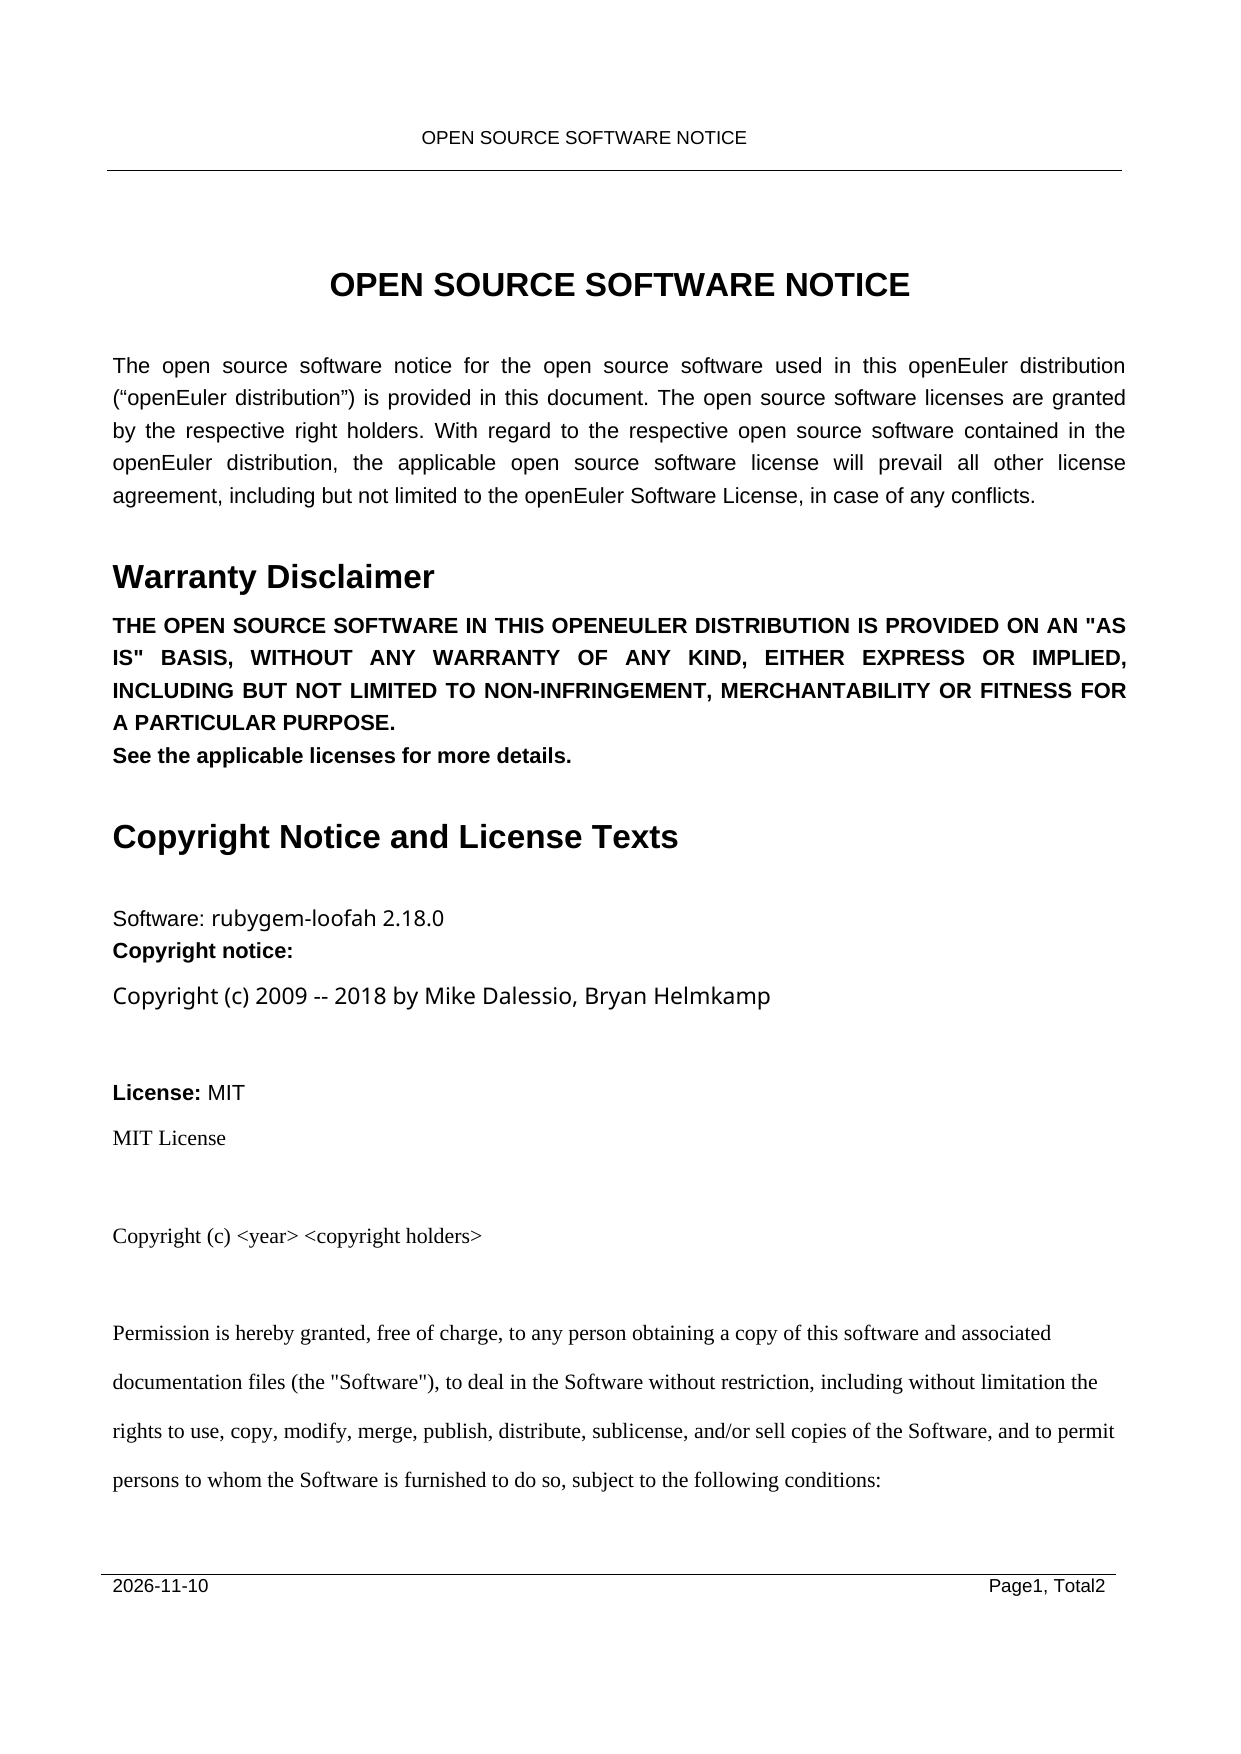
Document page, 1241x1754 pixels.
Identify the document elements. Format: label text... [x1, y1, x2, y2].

text Copyright (c) 2009 -- 2018 by Mike Dalessio, Bryan Helmkamp [112, 979, 1128, 1060]
text Warranty Disclaimer [112, 544, 1128, 609]
text The open source software notice for the open source software used in this openEuler distribution (“openEuler distribution”) is provided in this document. The open source software licenses are granted by the respective right holders. With regard to the respective open source software contained in the openEuler distribution, the applicable open source software license will prevail all other license agreement, including but not limited to the openEuler Software License, in case of any conflicts. [112, 349, 1128, 511]
text OPEN SOURCE SOFTWARE NOTICE [112, 251, 1128, 316]
text License: MIT [112, 1077, 1128, 1109]
text Copyright Notice and License Texts [112, 804, 1128, 869]
text Copyright notice: [112, 934, 1128, 966]
text THE OPEN SOURCE SOFTWARE IN THIS OPENEULER DISTRIBUTION IS PROVIDED ON AN "AS IS" BASIS, WITHOUT ANY WARRANTY OF ANY KIND, EITHER EXPRESS OR IMPLIED, INCLUDING BUT NOT LIMITED TO NON-INFRINGEMENT, MERCHANTABILITY OR FITNESS FOR A PARTICULAR PURPOSE. See the applicable licenses for more details. [112, 609, 1128, 771]
text Software: rubygem-loofah 2.18.0 [112, 901, 1128, 934]
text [112, 1122, 1128, 1495]
